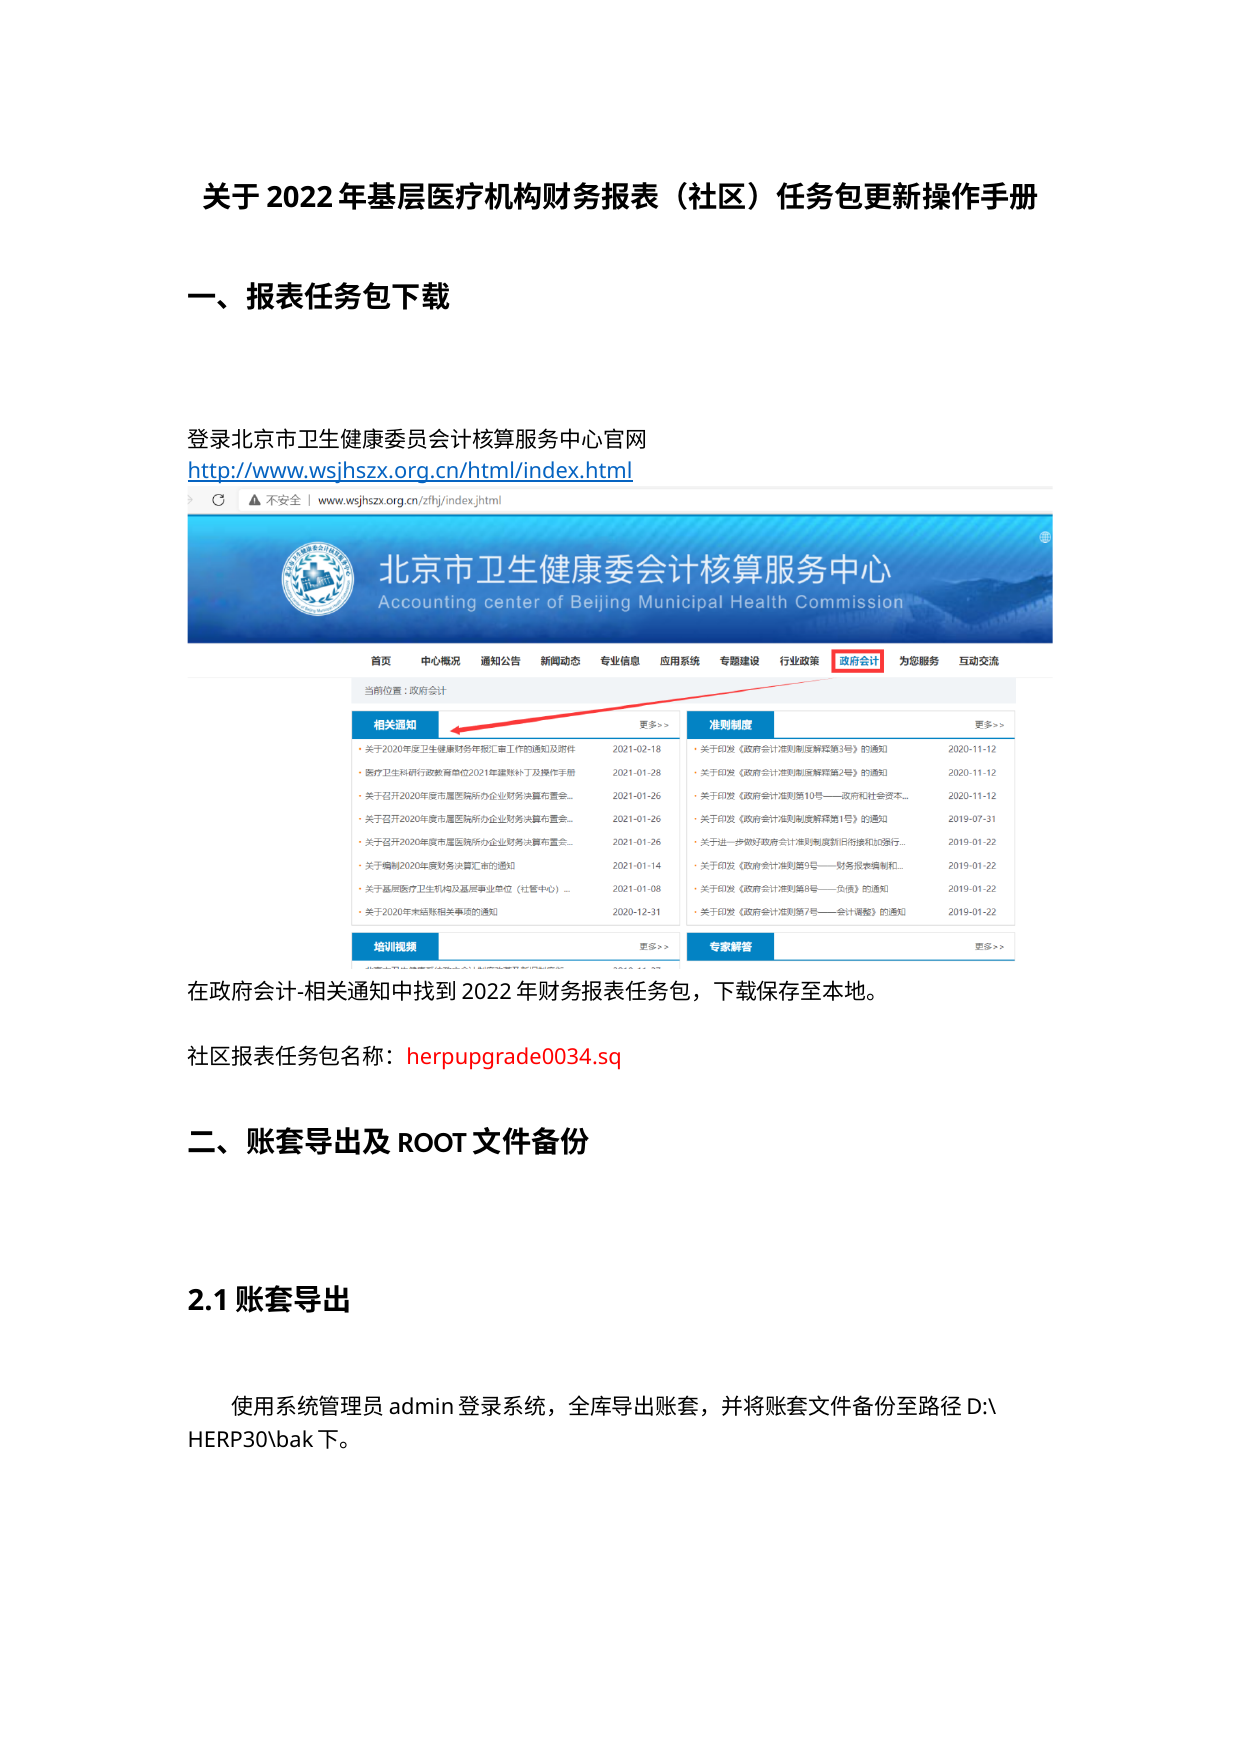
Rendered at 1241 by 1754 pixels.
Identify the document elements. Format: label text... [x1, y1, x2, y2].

picture [187, 486, 1053, 514]
text http://www.wsjhszx.org.cn/html/index.html [187, 454, 1053, 486]
text 在政府会计-相关通知中找到2022年财务报表任务包，下载保存至本地。 [187, 974, 1053, 1006]
text 登录北京市卫生健康委员会计核算服务中心官网 [187, 421, 1053, 454]
picture [187, 517, 1053, 969]
subtitle 一、报表任务包下载 [187, 262, 1053, 327]
text 社区报表任务包名称：herpupgrade0034.sq [187, 1039, 1053, 1071]
subtitle 2.1账套导出 [187, 1266, 1053, 1331]
text 使用系统管理员admin登录系统，全库导出账套，并将账套文件备份至路径D:\HERP30\bak下。 [187, 1389, 1053, 1454]
subtitle 二、账套导出及ROOT文件备份 [187, 1107, 1053, 1172]
text 关于2022年基层医疗机构财务报表（社区）任务包更新操作手册 [187, 162, 1053, 227]
